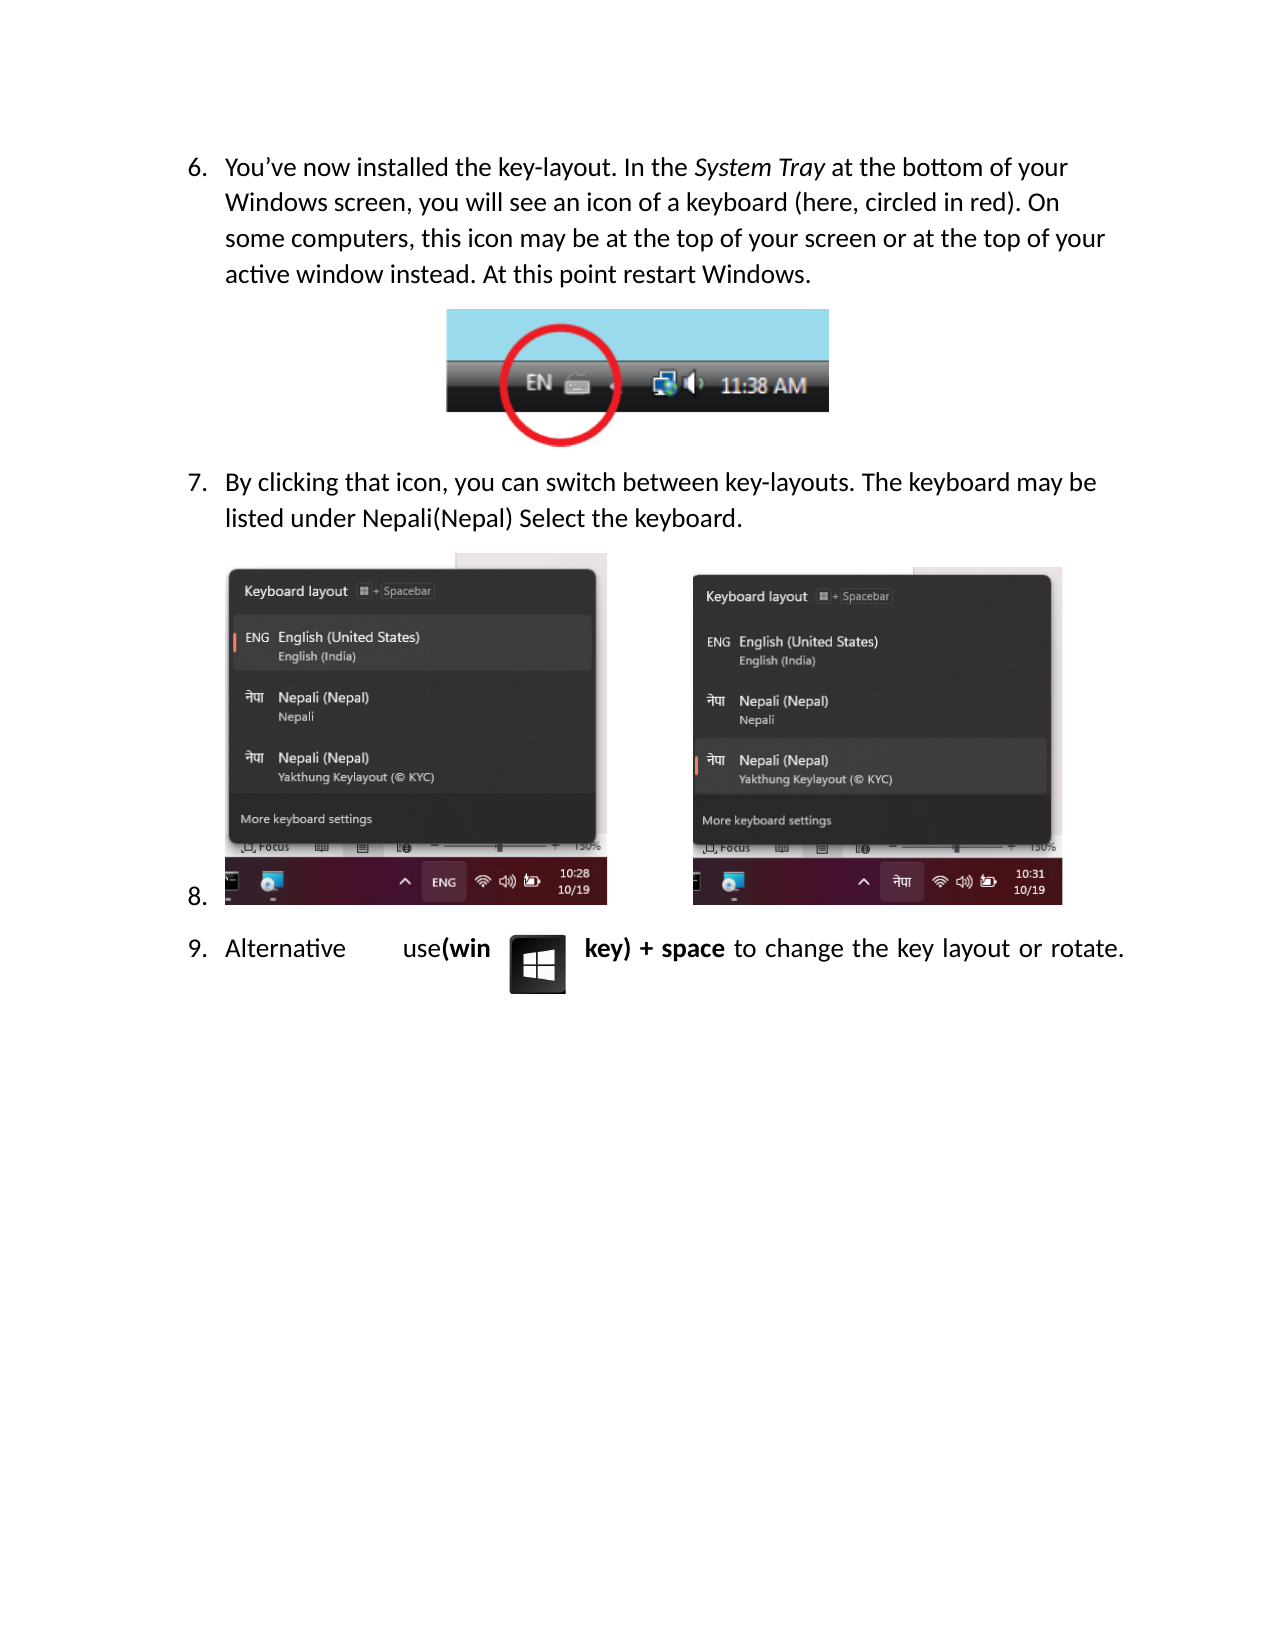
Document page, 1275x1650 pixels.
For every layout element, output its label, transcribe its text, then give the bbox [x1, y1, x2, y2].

list Alternative use(win key) + space to change the key layout or rotate. [187, 931, 509, 994]
list You’ve now installed the key-layout. In the System Tray at the bottom of your Windows screen, you will see an icon of a keyboard (here, circled in red). On some computers, this icon may be at the top of your screen or at the top of your active window instead. At this point restart Windows. [187, 150, 1125, 290]
picture [509, 931, 566, 994]
picture [225, 553, 608, 905]
picture [693, 567, 1063, 905]
list Alternative use(win key) + space to change the key layout or rotate. [566, 931, 1125, 994]
list By clicking that icon, you can switch between key-layouts. The keyboard may be listed under Nepali(Nepal) Select the keyboard. [187, 466, 1125, 534]
picture [446, 309, 829, 447]
